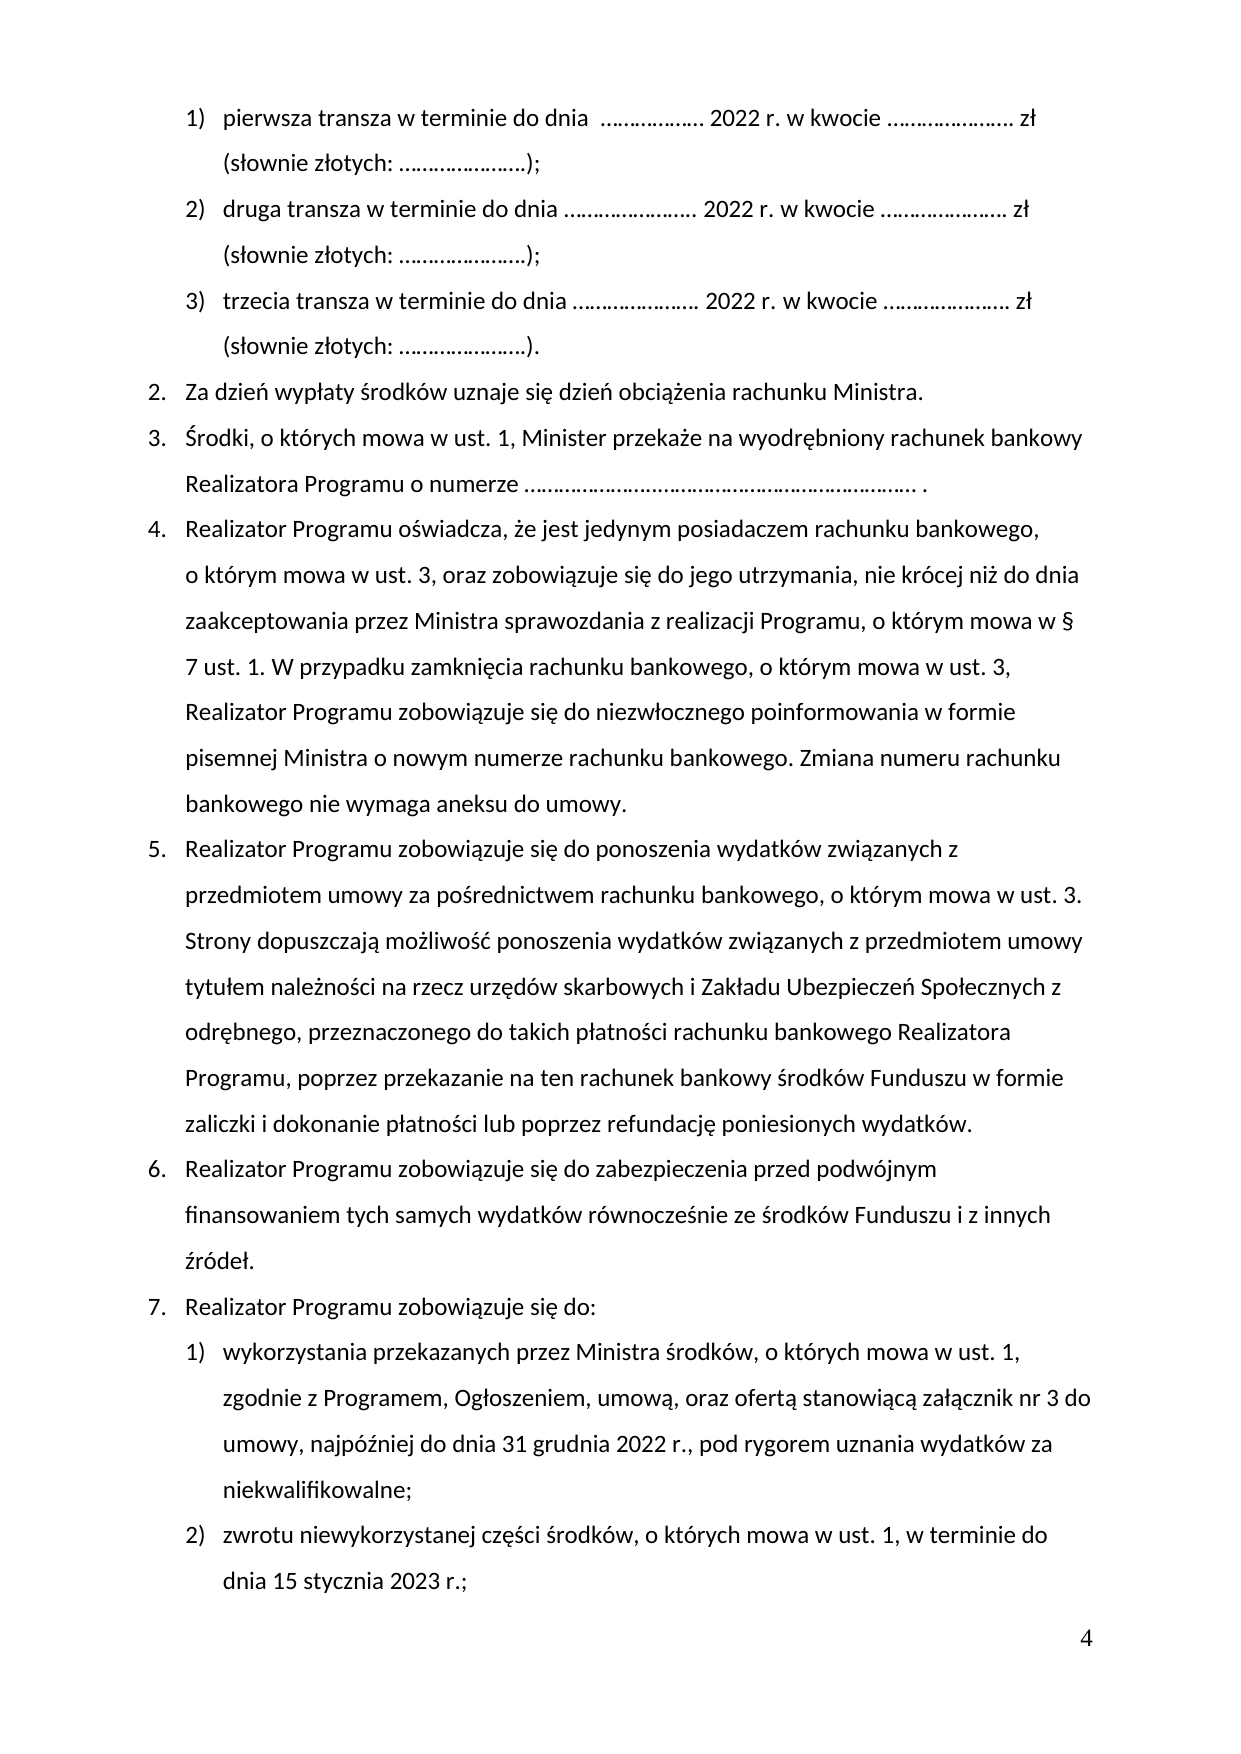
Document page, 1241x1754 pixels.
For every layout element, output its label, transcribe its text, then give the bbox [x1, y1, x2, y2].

list Za dzień wypłaty środków uznaje się dzień obciążenia rachunku Ministra. [148, 376, 1092, 407]
list Realizator Programu zobowiązuje się do: [148, 1291, 1092, 1321]
list druga transza w terminie do dnia ………………….. 2022 r. w kwocie …………………. zł (słownie złotych: ………………….); [185, 193, 1092, 269]
list Realizator Programu zobowiązuje się do ponoszenia wydatków związanych z przedmiotem umowy za pośrednictwem rachunku bankowego, o którym mowa w ust. 3. Strony dopuszczają możliwość ponoszenia wydatków związanych z przedmiotem umowy tytułem należności na rzecz urzędów skarbowych i Zakładu Ubezpieczeń Społecznych z odrębnego, przeznaczonego do takich płatności rachunku bankowego Realizatora Programu, poprzez przekazanie na ten rachunek bankowy środków Funduszu w formie zaliczki i dokonanie płatności lub poprzez refundację poniesionych wydatków. [148, 833, 1092, 1138]
list zwrotu niewykorzystanej części środków, o których mowa w ust. 1, w terminie do dnia 15 stycznia 2023 r.; [185, 1519, 1092, 1596]
list trzecia transza w terminie do dnia …………………. 2022 r. w kwocie …………………. zł (słownie złotych: ………………….). [185, 285, 1092, 361]
list Realizator Programu oświadcza, że jest jedynym posiadaczem rachunku bankowego, o którym mowa w ust. 3, oraz zobowiązuje się do jego utrzymania, nie krócej niż do dnia zaakceptowania przez Ministra sprawozdania z realizacji Programu, o którym mowa w § 7 ust. 1. W przypadku zamknięcia rachunku bankowego, o którym mowa w ust. 3, Realizator Programu zobowiązuje się do niezwłocznego poinformowania w formie pisemnej Ministra o nowym numerze rachunku bankowego. Zmiana numeru rachunku bankowego nie wymaga aneksu do umowy. [148, 513, 1092, 818]
list wykorzystania przekazanych przez Ministra środków, o których mowa w ust. 1, zgodnie z Programem, Ogłoszeniem, umową, oraz ofertą stanowiącą załącznik nr 3 do umowy, najpóźniej do dnia 31 grudnia 2022 r., pod rygorem uznania wydatków za niekwalifikowalne; [185, 1337, 1092, 1504]
list pierwsza transza w terminie do dnia ……………… 2022 r. w kwocie …………………. zł (słownie złotych: ………………….); [185, 102, 1092, 178]
list Realizator Programu zobowiązuje się do zabezpieczenia przed podwójnym finansowaniem tych samych wydatków równocześnie ze środków Funduszu i z innych źródeł. [148, 1154, 1092, 1276]
list Środki, o których mowa w ust. 1, Minister przekaże na wyodrębniony rachunek bankowy Realizatora Programu o numerze …………………..……………………………………… . [148, 422, 1092, 498]
